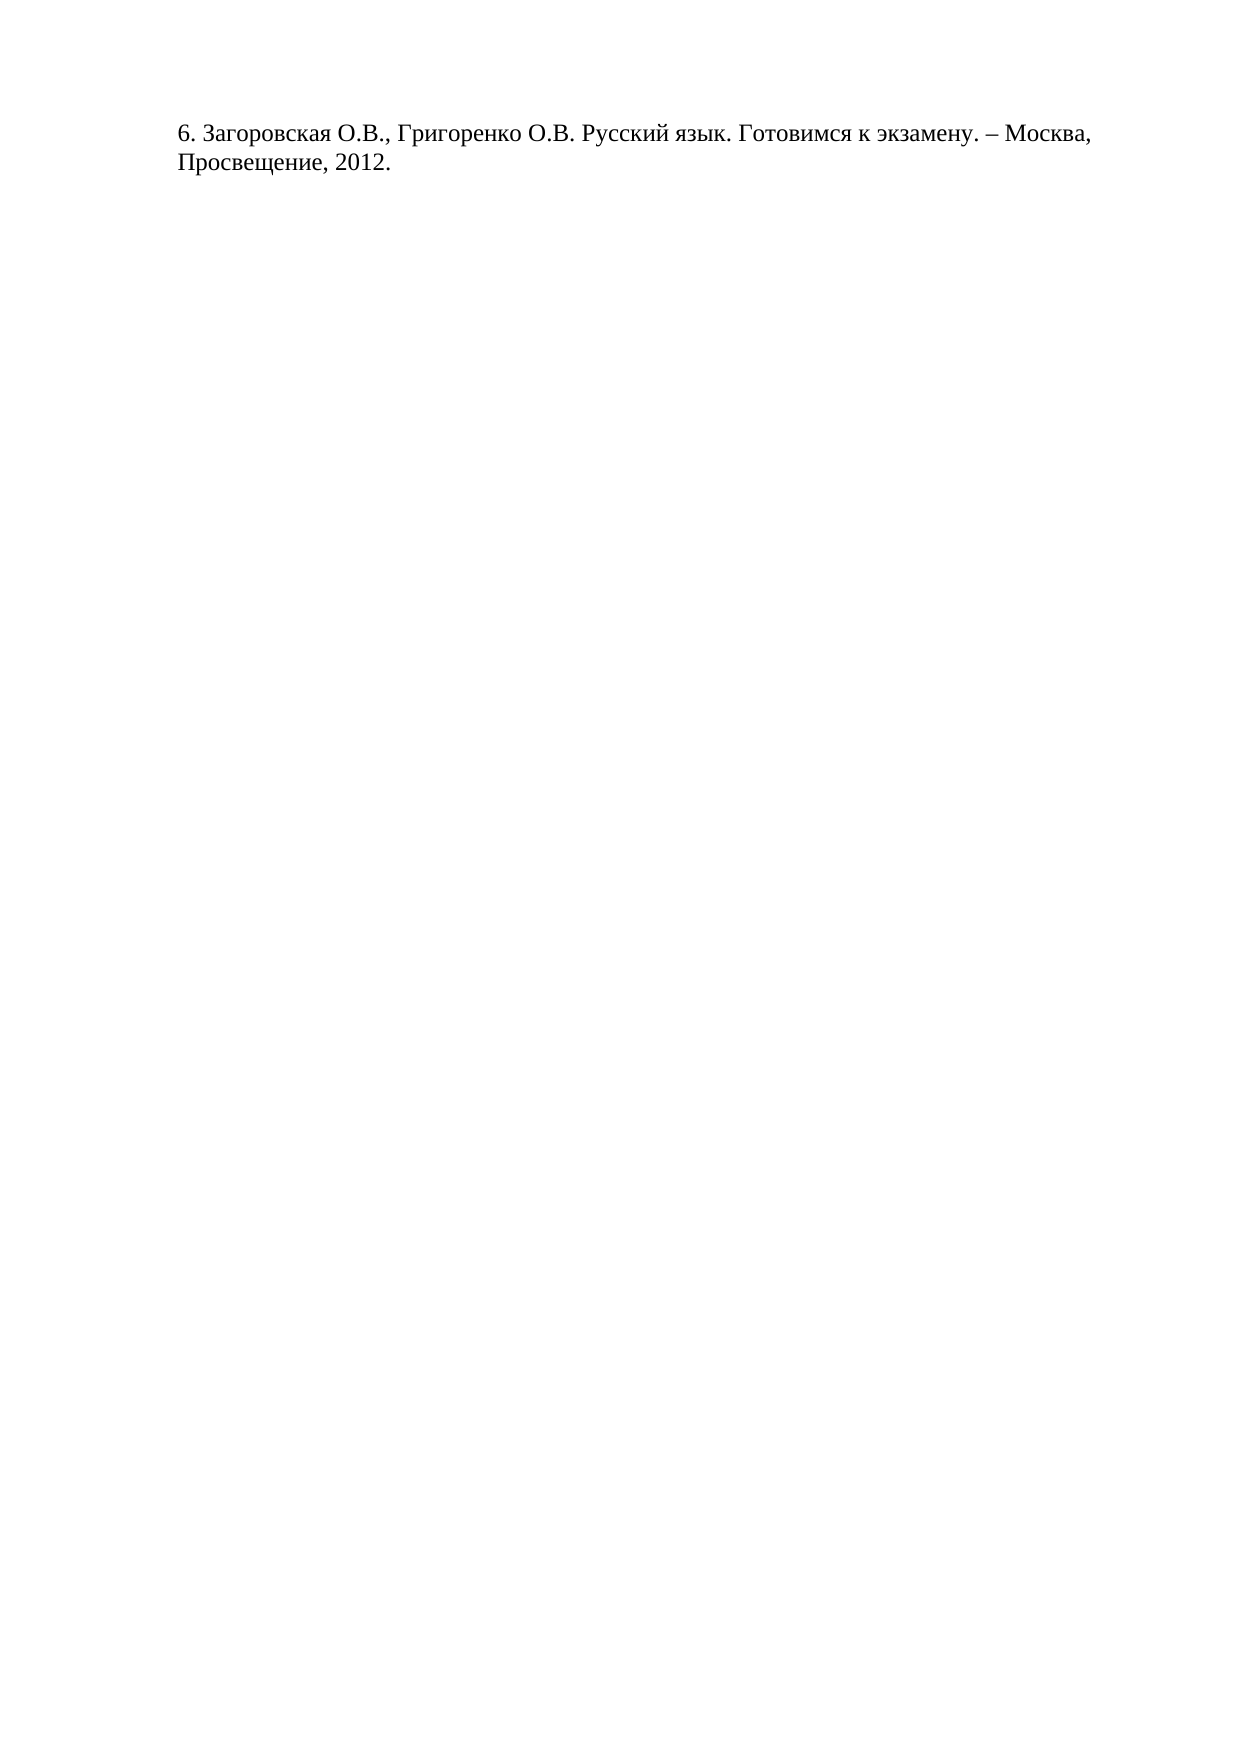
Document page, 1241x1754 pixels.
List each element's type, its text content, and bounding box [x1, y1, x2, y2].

text 6. Загоровская О.В., Григоренко О.В. Русский язык. Готовимся к экзамену. – Москва, Просвещение, 2012. [177, 118, 1152, 176]
